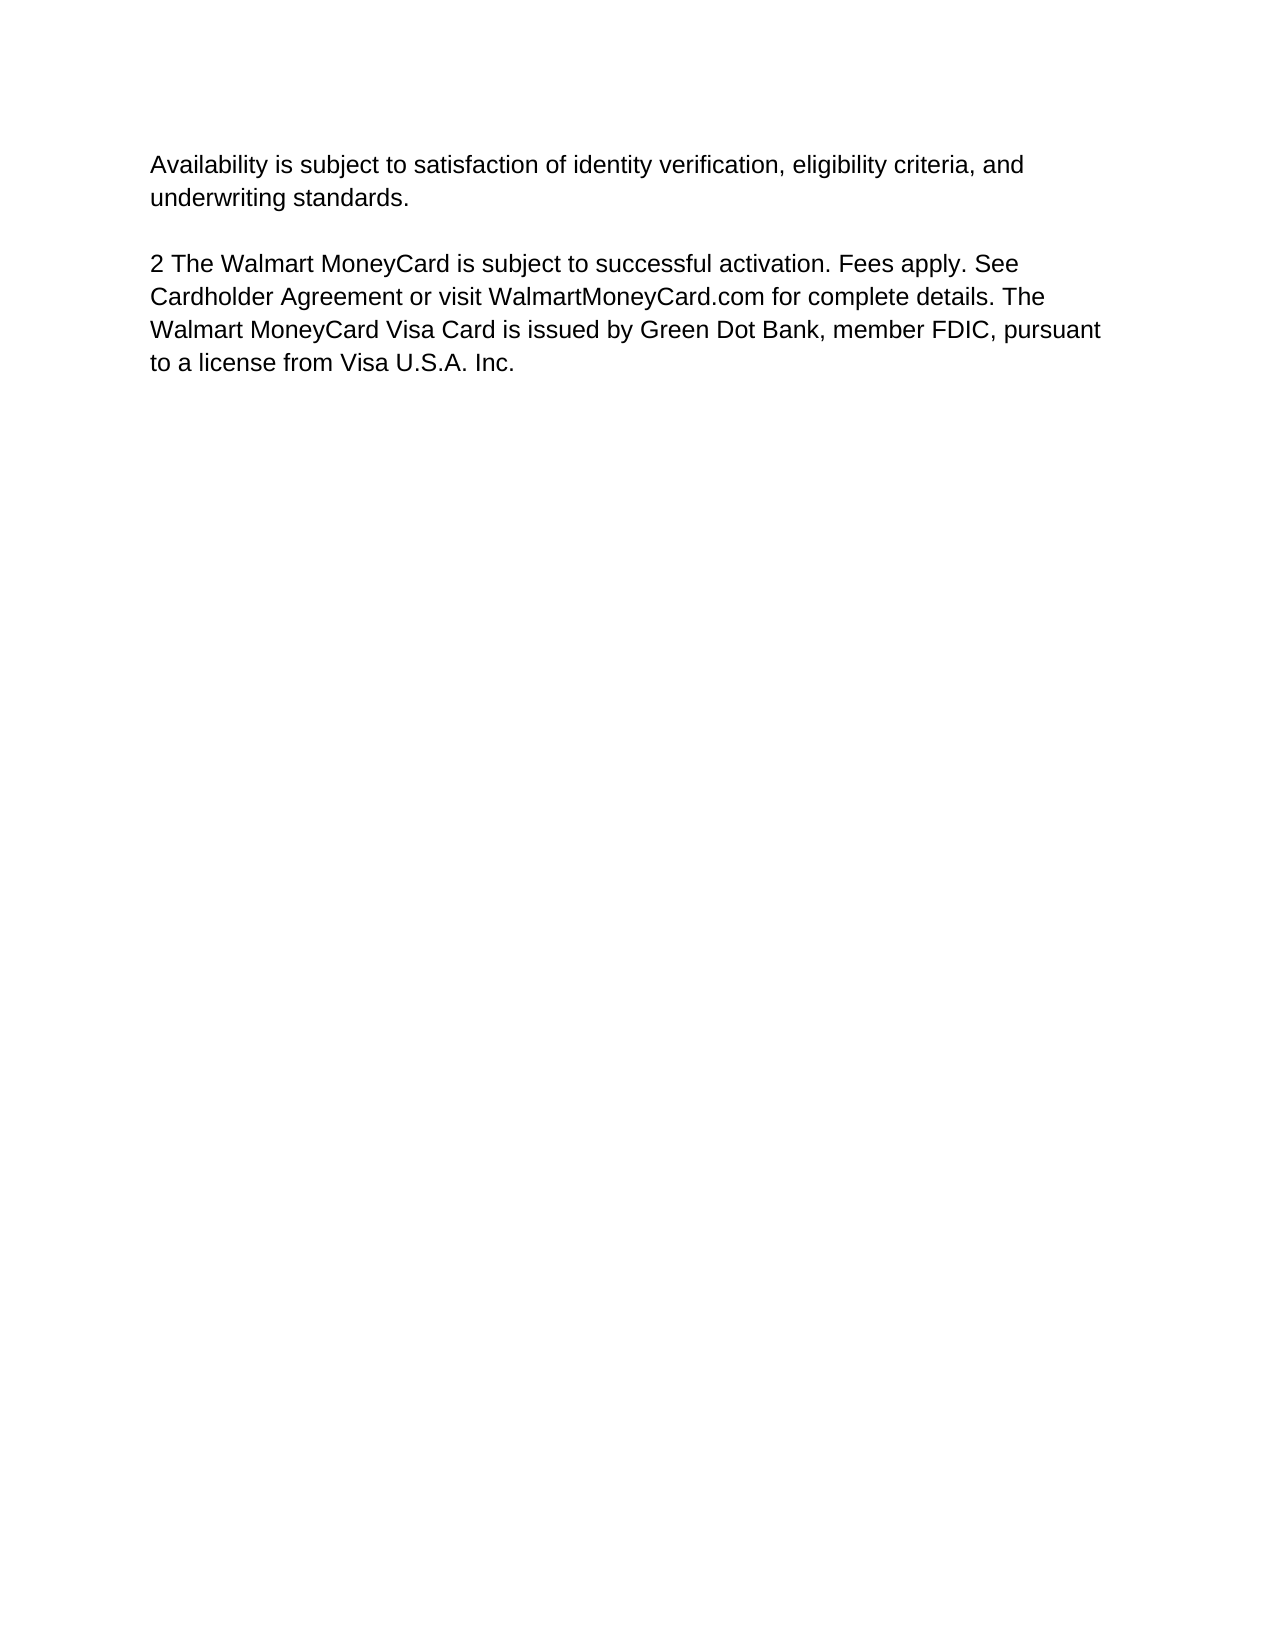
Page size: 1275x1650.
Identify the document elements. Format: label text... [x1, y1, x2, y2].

text 2 The Walmart MoneyCard is subject to successful activation. Fees apply. See Cardholder Agreement or visit WalmartMoneyCard.com for complete details. The Walmart MoneyCard Visa Card is issued by Green Dot Bank, member FDIC, pursuant to a license from Visa U.S.A. Inc. [150, 249, 1125, 377]
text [150, 150, 1125, 212]
